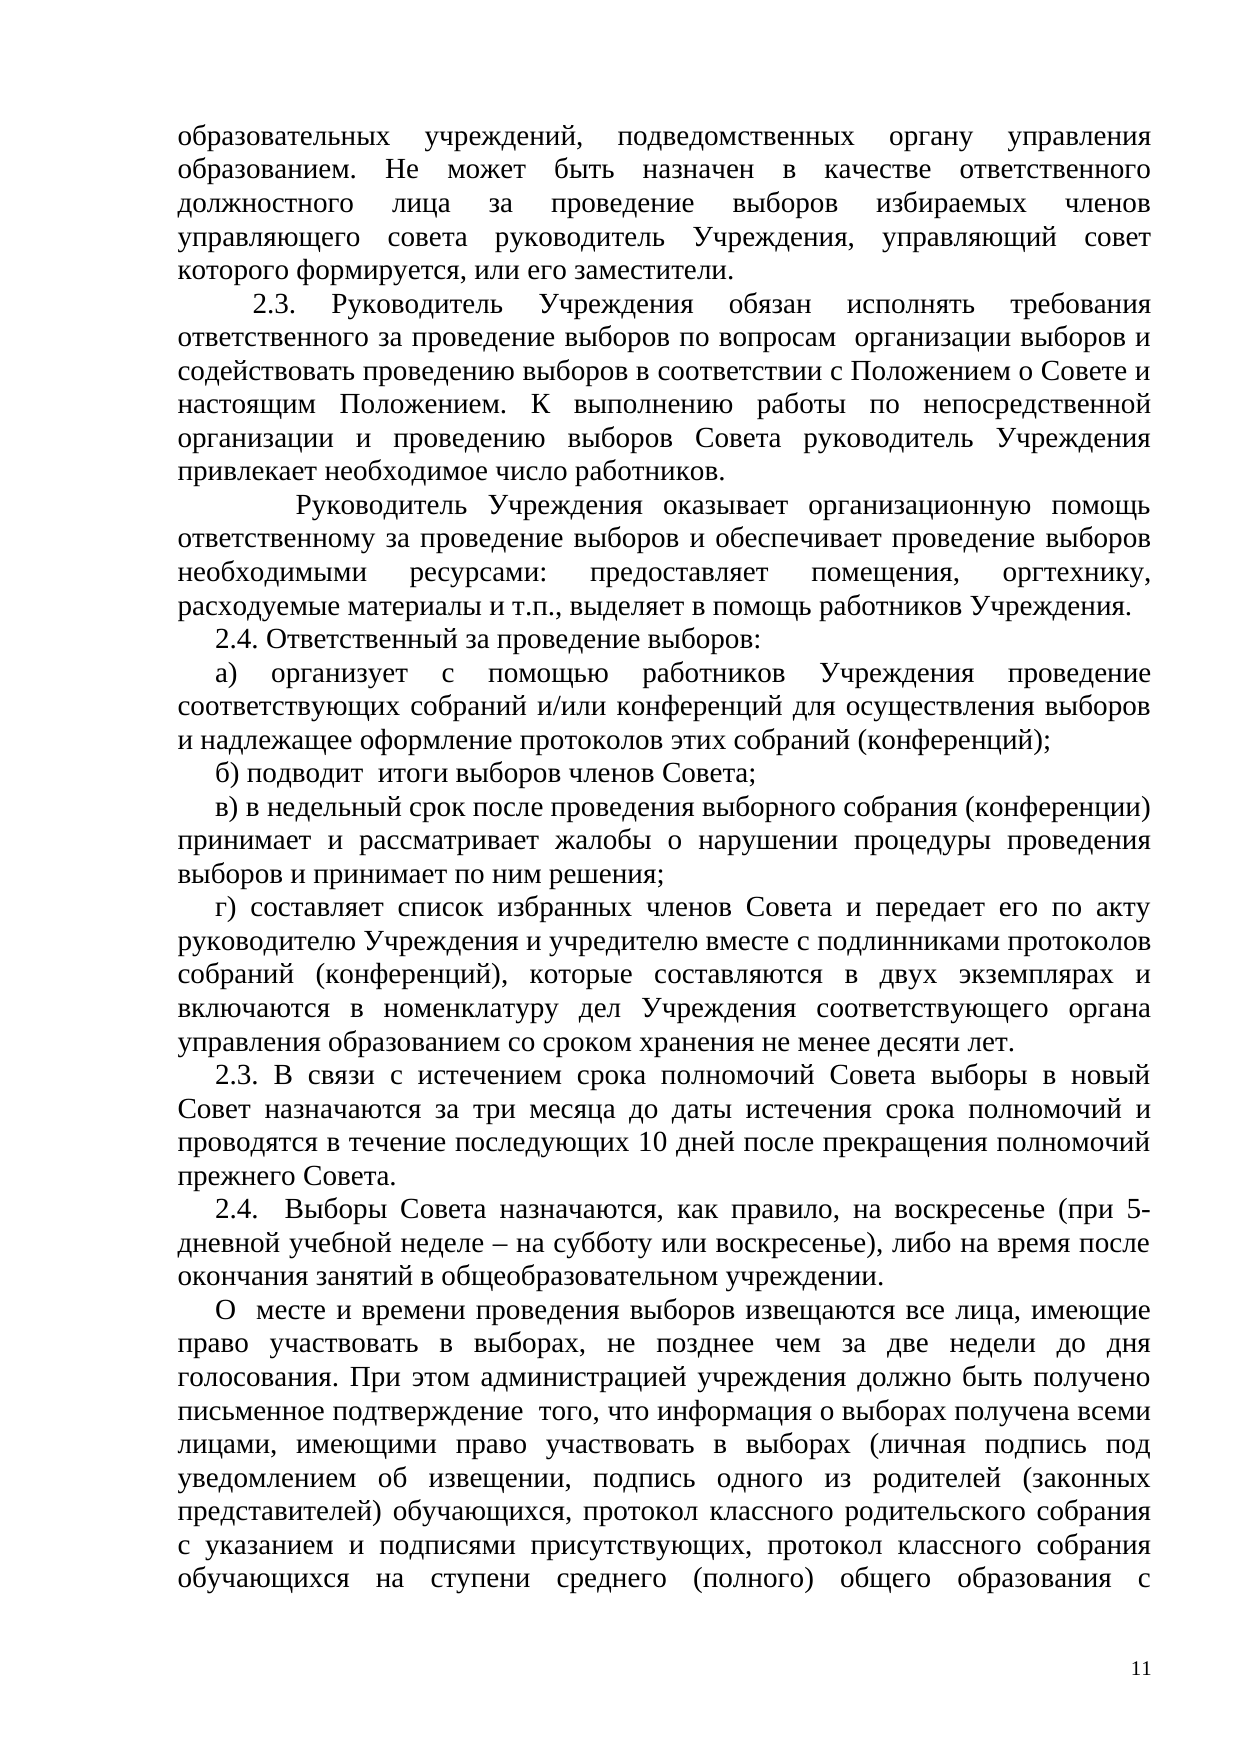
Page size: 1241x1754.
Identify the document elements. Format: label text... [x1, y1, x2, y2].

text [177, 1292, 1152, 1594]
text Руководитель Учреждения оказывает организационную помощь ответственному за проведение выборов и обеспечивает проведение выборов необходимыми ресурсами: предоставляет помещения, оргтехнику, расходуемые материалы и т.п., выделяет в помощь работников Учреждения. [177, 487, 1152, 621]
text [177, 118, 1152, 286]
text 2.4. Выборы Совета назначаются, как правило, на воскресенье (при 5-дневной учебной неделе – на субботу или воскресенье), либо на время после окончания занятий в общеобразовательном учреждении. [177, 1191, 1152, 1292]
text 2.3. В связи с истечением срока полномочий Совета выборы в новый Совет назначаются за три месяца до даты истечения срока полномочий и проводятся в течение последующих 10 дней после прекращения полномочий прежнего Совета. [177, 1057, 1152, 1191]
text г) составляет список избранных членов Совета и передает его по акту руководителю Учреждения и учредителю вместе с подлинниками протоколов собраний (конференций), которые составляются в двух экземплярах и включаются в номенклатуру дел Учреждения соответствующего органа управления образованием со сроком хранения не менее десяти лет. [177, 889, 1152, 1057]
text б) подводит итоги выборов членов Совета; [177, 755, 1152, 789]
text 2.3. Руководитель Учреждения обязан исполнять требования ответственного за проведение выборов по вопросам организации выборов и содействовать проведению выборов в соответствии с Положением о Совете и настоящим Положением. К выполнению работы по непосредственной организации и проведению выборов Совета руководитель Учреждения привлекает необходимое число работников. [177, 286, 1152, 487]
text а) организует с помощью работников Учреждения проведение соответствующих собраний и/или конференций для осуществления выборов и надлежащее оформление протоколов этих собраний (конференций); [177, 655, 1152, 755]
text в) в недельный срок после проведения выборного собрания (конференции) принимает и рассматривает жалобы о нарушении процедуры проведения выборов и принимает по ним решения; [177, 789, 1152, 889]
text 2.4. Ответственный за проведение выборов: [177, 621, 1152, 655]
